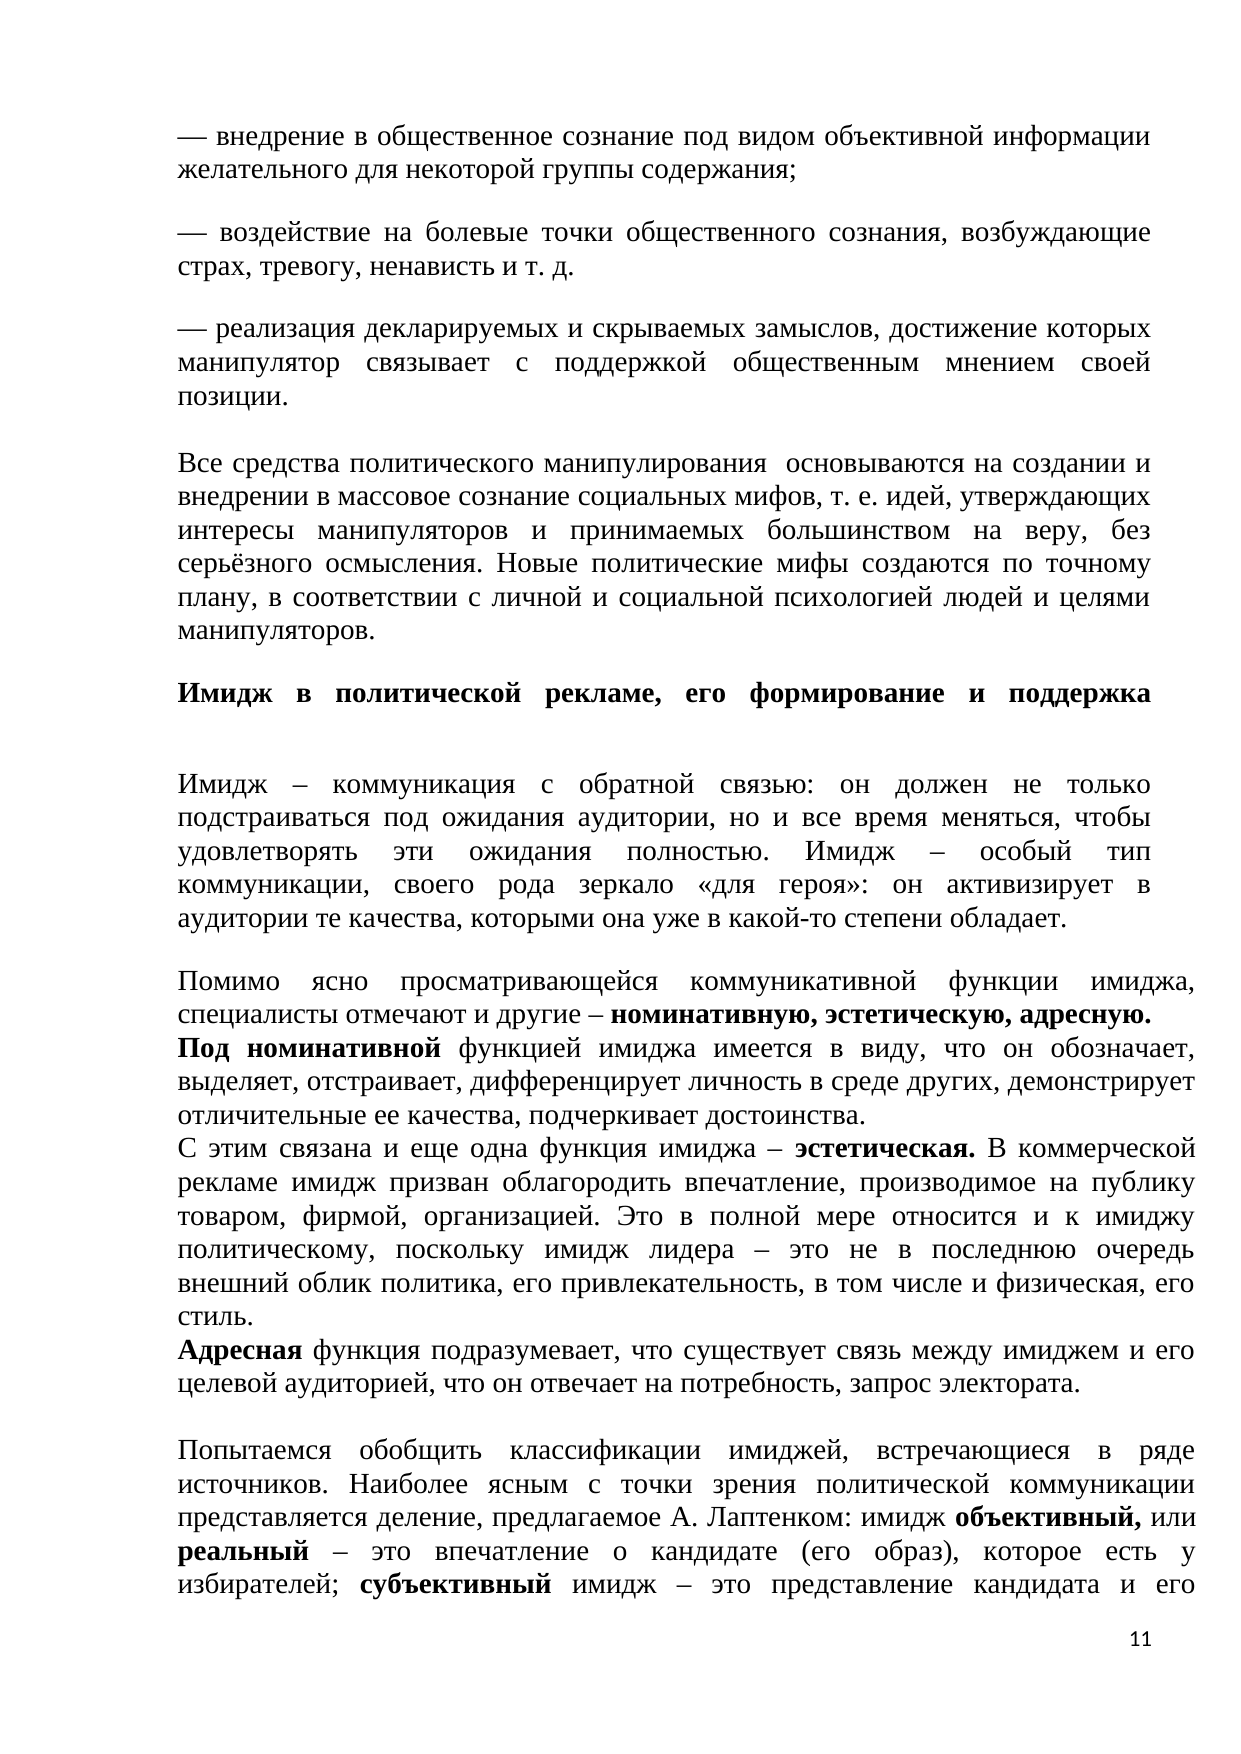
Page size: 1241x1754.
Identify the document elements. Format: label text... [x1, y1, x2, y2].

text — воздействие на болевые точки общественного сознания, возбуждающие страх, тревогу, ненависть и т. д. [177, 214, 1152, 281]
text С этим связана и еще одна функция имиджа – эстетическая. В коммерческой рекламе имидж призван облагородить впечатление, производимое на публику товаром, фирмой, организацией. Это в полной мере относится и к имиджу политическому, поскольку имидж лидера – это не в последнюю очередь внешний облик политика, его привлекательность, в том числе и физическая, его стиль. [177, 1131, 1196, 1332]
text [177, 118, 1152, 185]
text Адресная функция подразумевает, что существует связь между имиджем и его целевой аудиторией, что он отвечает на потребность, запрос электората. [177, 1332, 1196, 1399]
text Под номинативной функцией имиджа имеется в виду, что он обозначает, выделяет, отстраивает, дифференцирует личность в среде других, демонстрирует отличительные ее качества, подчеркивает достоинства. [177, 1030, 1196, 1131]
text Имидж – коммуникация с обратной связью: он должен не только подстраиваться под ожидания аудитории, но и все время меняться, чтобы удовлетворять эти ожидания полностью. Имидж – особый тип коммуникации, своего рода зеркало «для героя»: он активизирует в аудитории те качества, которыми она уже в какой-то степени обладает. [177, 766, 1152, 934]
text — реализация декларируемых и скрываемых замыслов, достижение которых манипулятор связывает с поддержкой общественным мнением своей позиции. Все средства политического манипулирования основываются на создании и внедрении в массовое сознание социальных мифов, т. е. идей, утверждающих интересы манипуляторов и принимаемых большинством на веру, без серьёзного осмысления. Новые политические мифы создаются по точному плану, в соответствии с личной и социальной психологией людей и целями манипуляторов. [177, 311, 1152, 646]
text Имидж в политической рекламе, его формирование и поддержка [177, 675, 1152, 737]
text Помимо ясно просматривающейся коммуникативной функции имиджа, специалисты отмечают и другие – номинативную, эстетическую, адресную. [177, 963, 1196, 1030]
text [177, 1432, 1196, 1600]
